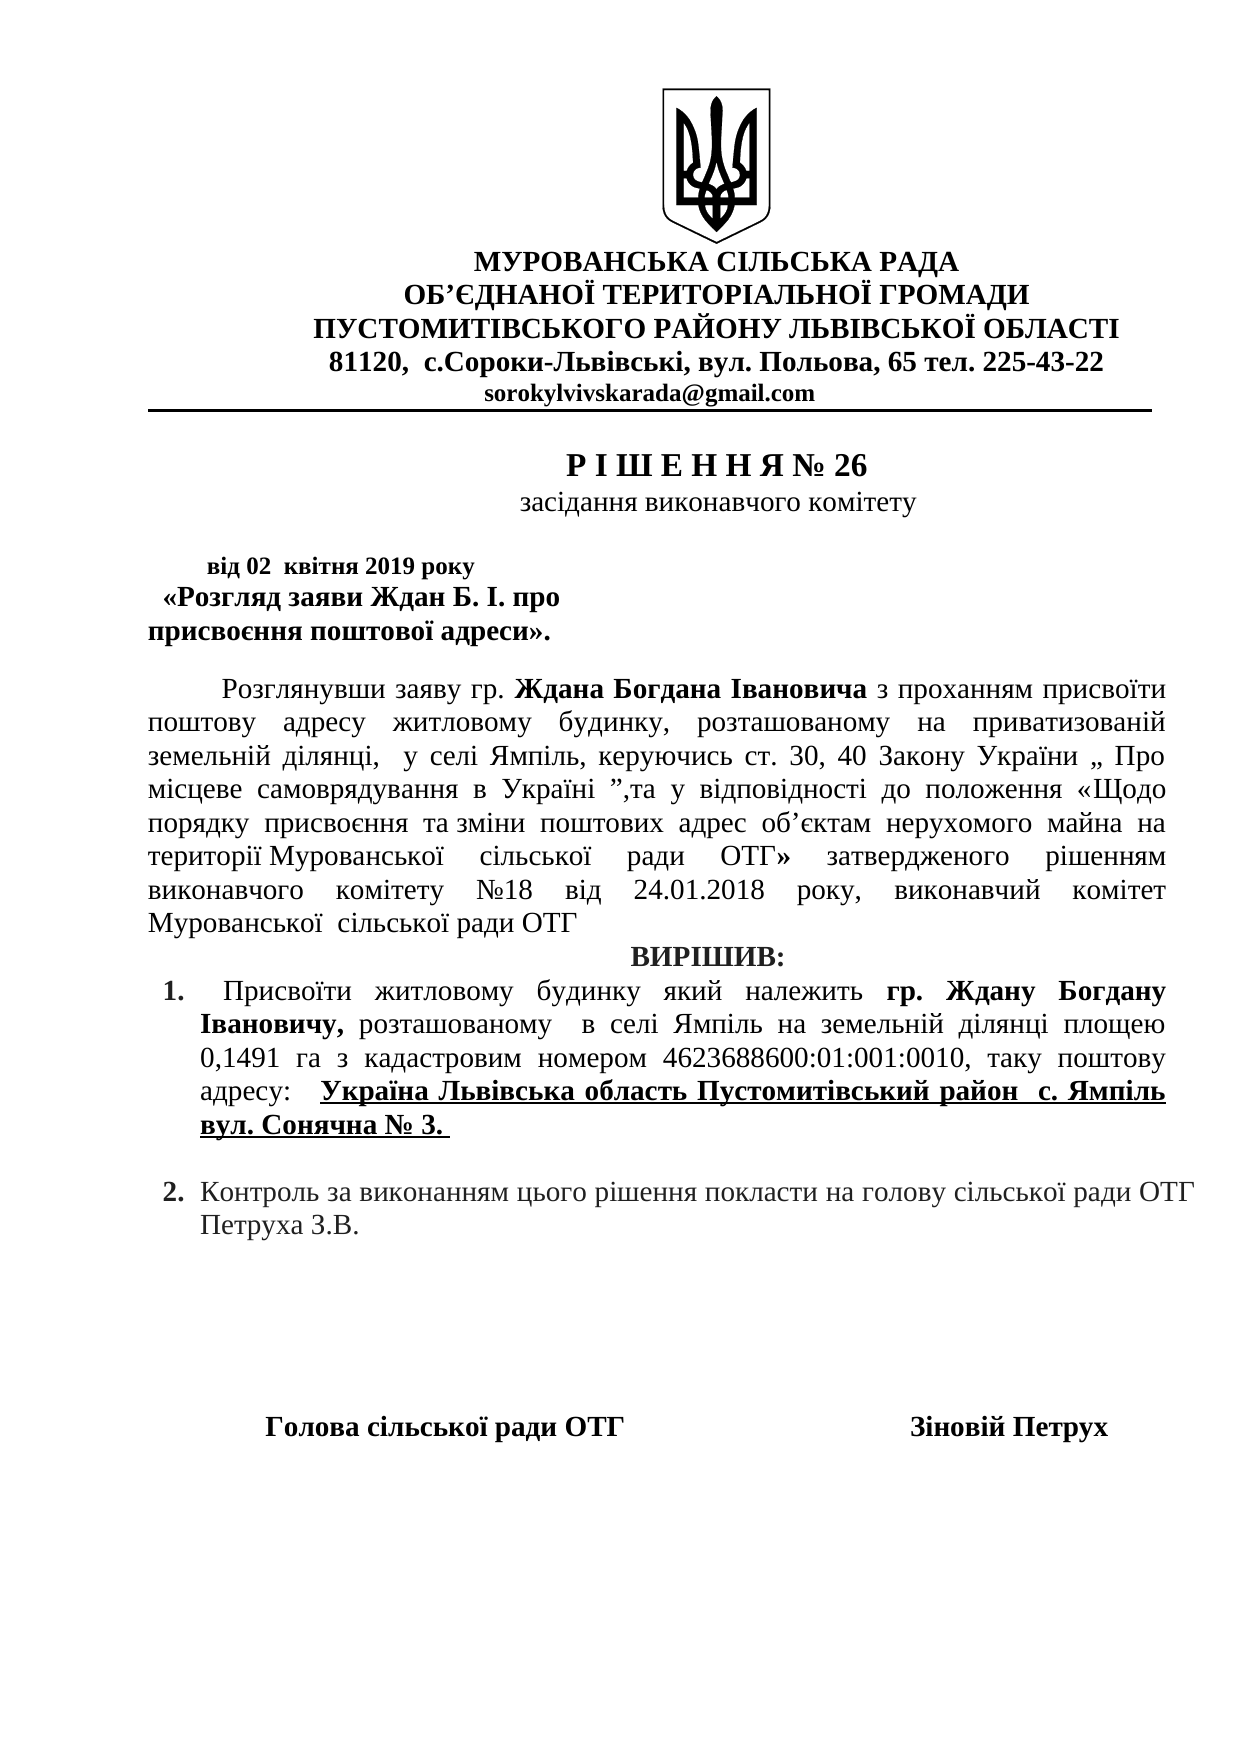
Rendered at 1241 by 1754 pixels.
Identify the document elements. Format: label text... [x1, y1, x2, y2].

list Контроль за виконанням цього рішення покласти на голову сільської ради ОТГ Петруха З.В. [162, 1174, 1196, 1241]
text засідання виконавчого комітету [148, 484, 1226, 517]
text Р І Ш Е Н Н Я № 26 [148, 445, 1226, 484]
text «Розгляд заяви Ждан Б. І. про [148, 579, 1152, 613]
text ОБ’ЄДНАНОЇ ТЕРИТОРІАЛЬНОЇ ГРОМАДИ [148, 277, 1226, 311]
text Голова сільської ради ОТГ Зіновій Петрух [148, 1409, 1226, 1442]
text sorokylvivskarada@gmail.com [148, 378, 1152, 409]
text МУРОВАНСЬКА СІЛЬСЬКА РАДА [148, 244, 1226, 277]
text від 02 квітня 2019 року [148, 551, 1226, 579]
text ВИРІШИВ: [148, 939, 1152, 973]
text 81120, с.Сороки-Львівські, вул. Польова, 65 тел. 225-43-22 [148, 344, 1226, 378]
text присвоєння поштової адреси». [148, 613, 1152, 647]
text ПУСТОМИТІВСЬКОГО РАЙОНУ ЛЬВІВСЬКОЇ ОБЛАСТІ [148, 311, 1226, 344]
list Присвоїти житловому будинку який належить гр. Ждану Богдану Івановичу, розташованому в селі Ямпіль на земельній ділянці площею 0,1491 га з кадастровим номером 4623688600:01:001:0010, таку поштову адресу: Україна Львівська область Пустомитівський район с. Ямпіль вул. Сонячна № 3. [162, 973, 1166, 1140]
text Розглянувши заяву гр. Ждана Богдана Івановича з проханням присвоїти поштову адресу житловому будинку, розташованому на приватизованій земельній ділянці, у селі Ямпіль, керуючись ст. 30, 40 Закону України „ Про місцеве самоврядування в Україні ”,та у відповідності до положення «Щодо порядку присвоєння та зміни поштових адрес об’єктам нерухомого майна на території Мурованської сільської ради ОТГ» затвердженого рішенням виконавчого комітету №18 від 24.01.2018 року, виконавчий комітет Мурованської сільської ради ОТГ [148, 671, 1166, 939]
